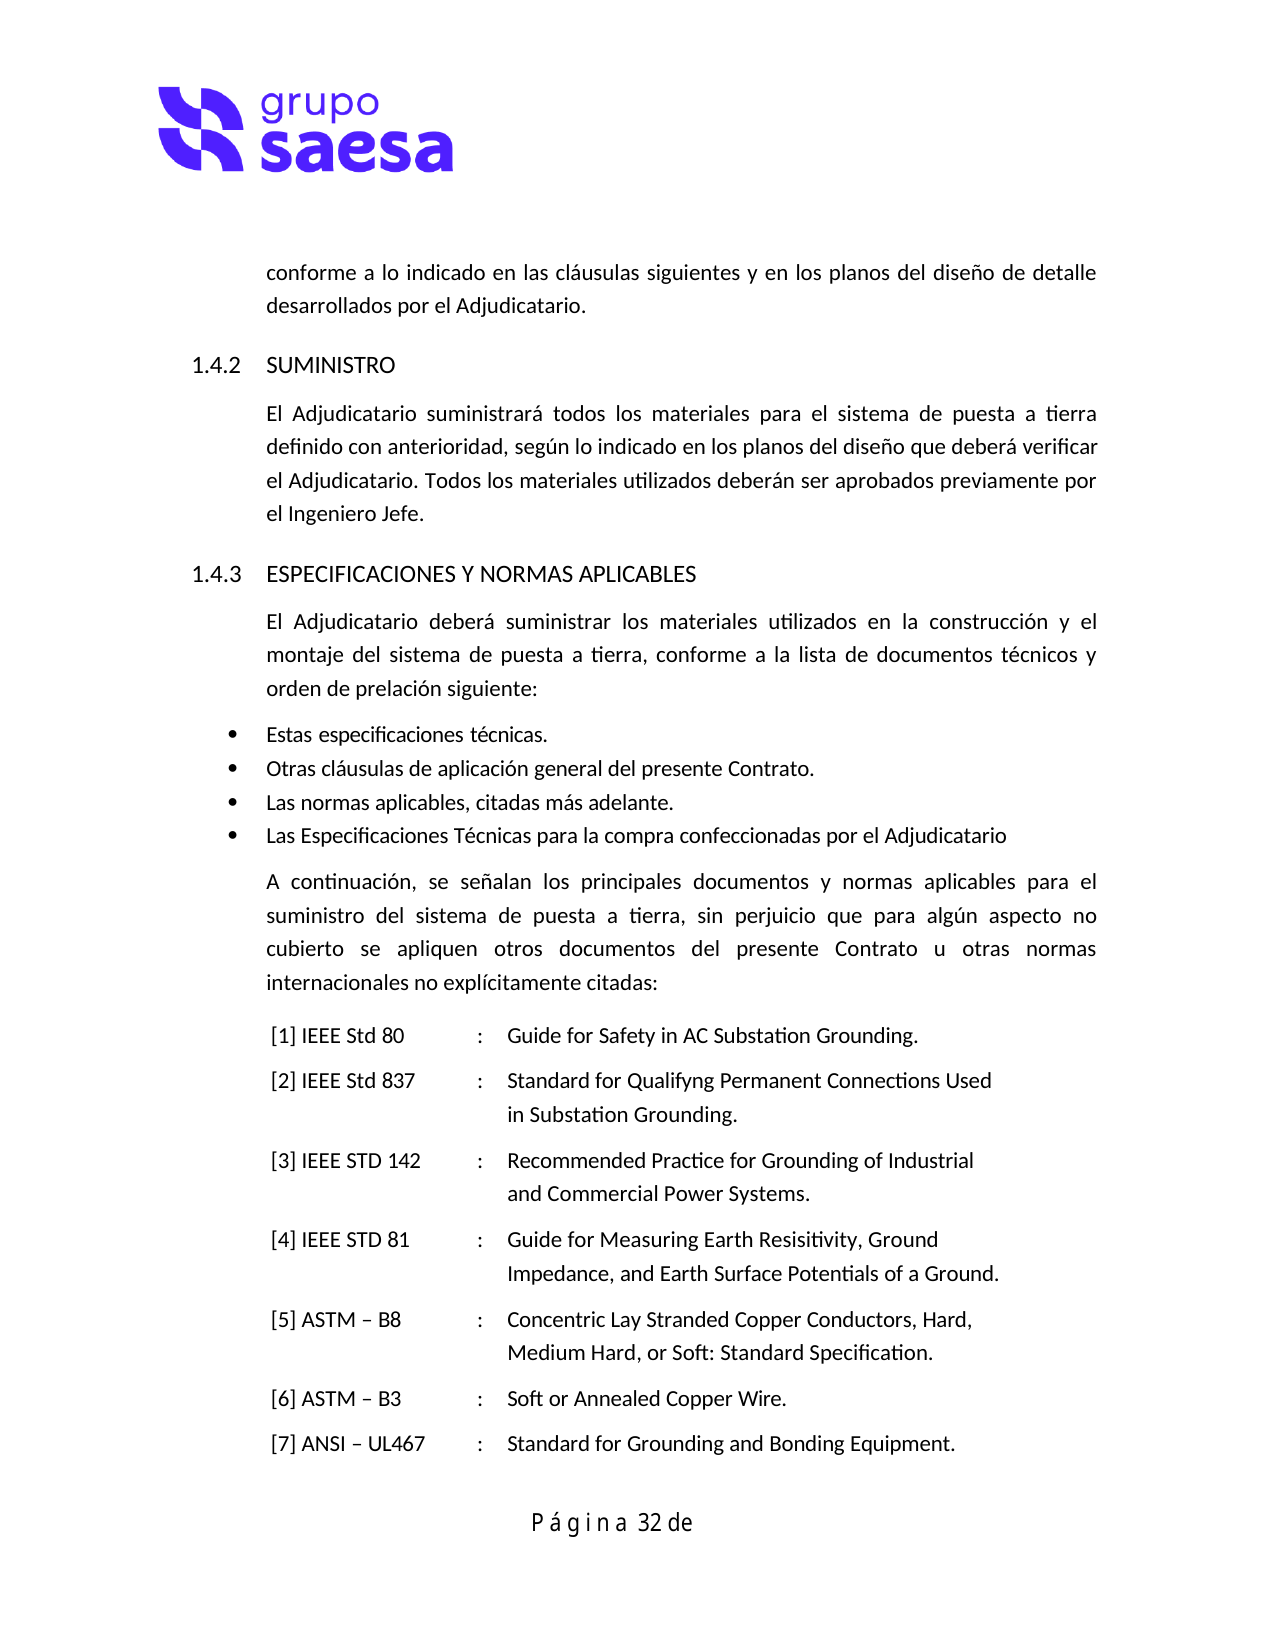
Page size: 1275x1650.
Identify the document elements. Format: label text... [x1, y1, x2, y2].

table_cell [3] IEEE STD 142 [265, 1139, 451, 1218]
table_header [1] IEEE Std 80 [265, 1025, 451, 1059]
table_cell Standard for Grounding and Bonding Equipment. [495, 1424, 1001, 1458]
table_cell : [451, 1424, 495, 1458]
table_cell : [451, 1378, 495, 1424]
subtitle ESPECIFICACIONES Y NORMAS APLICABLES [191, 558, 1237, 588]
table_cell : [451, 1298, 495, 1378]
table_cell Recommended Practice for Grounding of Industrial and Commercial Power Systems. [495, 1139, 1001, 1218]
table_cell [4] IEEE STD 81 [265, 1218, 451, 1298]
text El Adjudicatario deberá suministrar los materiales utilizados en la construcción y el montaje del sistema de puesta a tierra, conforme a la lista de documentos técnicos y orden de prelación siguiente: [266, 607, 1098, 702]
subtitle SUMINISTRO [191, 349, 1237, 380]
table_cell Standard for Qualifyng Permanent Connections Used in Substation Grounding. [495, 1059, 1001, 1139]
table_header Guide for Safety in AC Substation Grounding. [495, 1025, 1001, 1059]
table_cell [2] IEEE Std 837 [265, 1059, 451, 1139]
table_cell [5] ASTM – B8 [265, 1298, 451, 1378]
list Estas especificaciones técnicas. [228, 720, 1237, 748]
text El Adjudicatario suministrará todos los materiales para el sistema de puesta a tierra definido con anterioridad, según lo indicado en los planos del diseño que deberá verificar el Adjudicatario. Todos los materiales utilizados deberán ser aprobados previamente por el Ingeniero Jefe. [266, 399, 1098, 527]
table_cell [6] ASTM – B3 [265, 1378, 451, 1424]
table_cell [7] ANSI – UL467 [265, 1424, 451, 1458]
list Las Especificaciones Técnicas para la compra confeccionadas por el Adjudicatario [228, 821, 1237, 849]
picture [150, 80, 457, 175]
table_cell Concentric Lay Stranded Copper Conductors, Hard, Medium Hard, or Soft: Standard Specification. [495, 1298, 1001, 1378]
text conforme a lo indicado en las cláusulas siguientes y en los planos del diseño de detalle desarrollados por el Adjudicatario. [266, 258, 1098, 319]
table_cell : [451, 1059, 495, 1139]
text A continuación, se señalan los principales documentos y normas aplicables para el suministro del sistema de puesta a tierra, sin perjuicio que para algún aspecto no cubierto se apliquen otros documentos del presente Contrato u otras normas internacionales no explícitamente citadas: [266, 867, 1098, 996]
list Otras cláusulas de aplicación general del presente Contrato. [228, 754, 1237, 782]
table_cell Guide for Measuring Earth Resisitivity, Ground Impedance, and Earth Surface Potentials of a Ground. [495, 1218, 1001, 1298]
table_header : [451, 1025, 495, 1059]
table_cell Soft or Annealed Copper Wire. [495, 1378, 1001, 1424]
table_cell : [451, 1218, 495, 1298]
list Las normas aplicables, citadas más adelante. [228, 788, 1237, 816]
table_cell : [451, 1139, 495, 1218]
